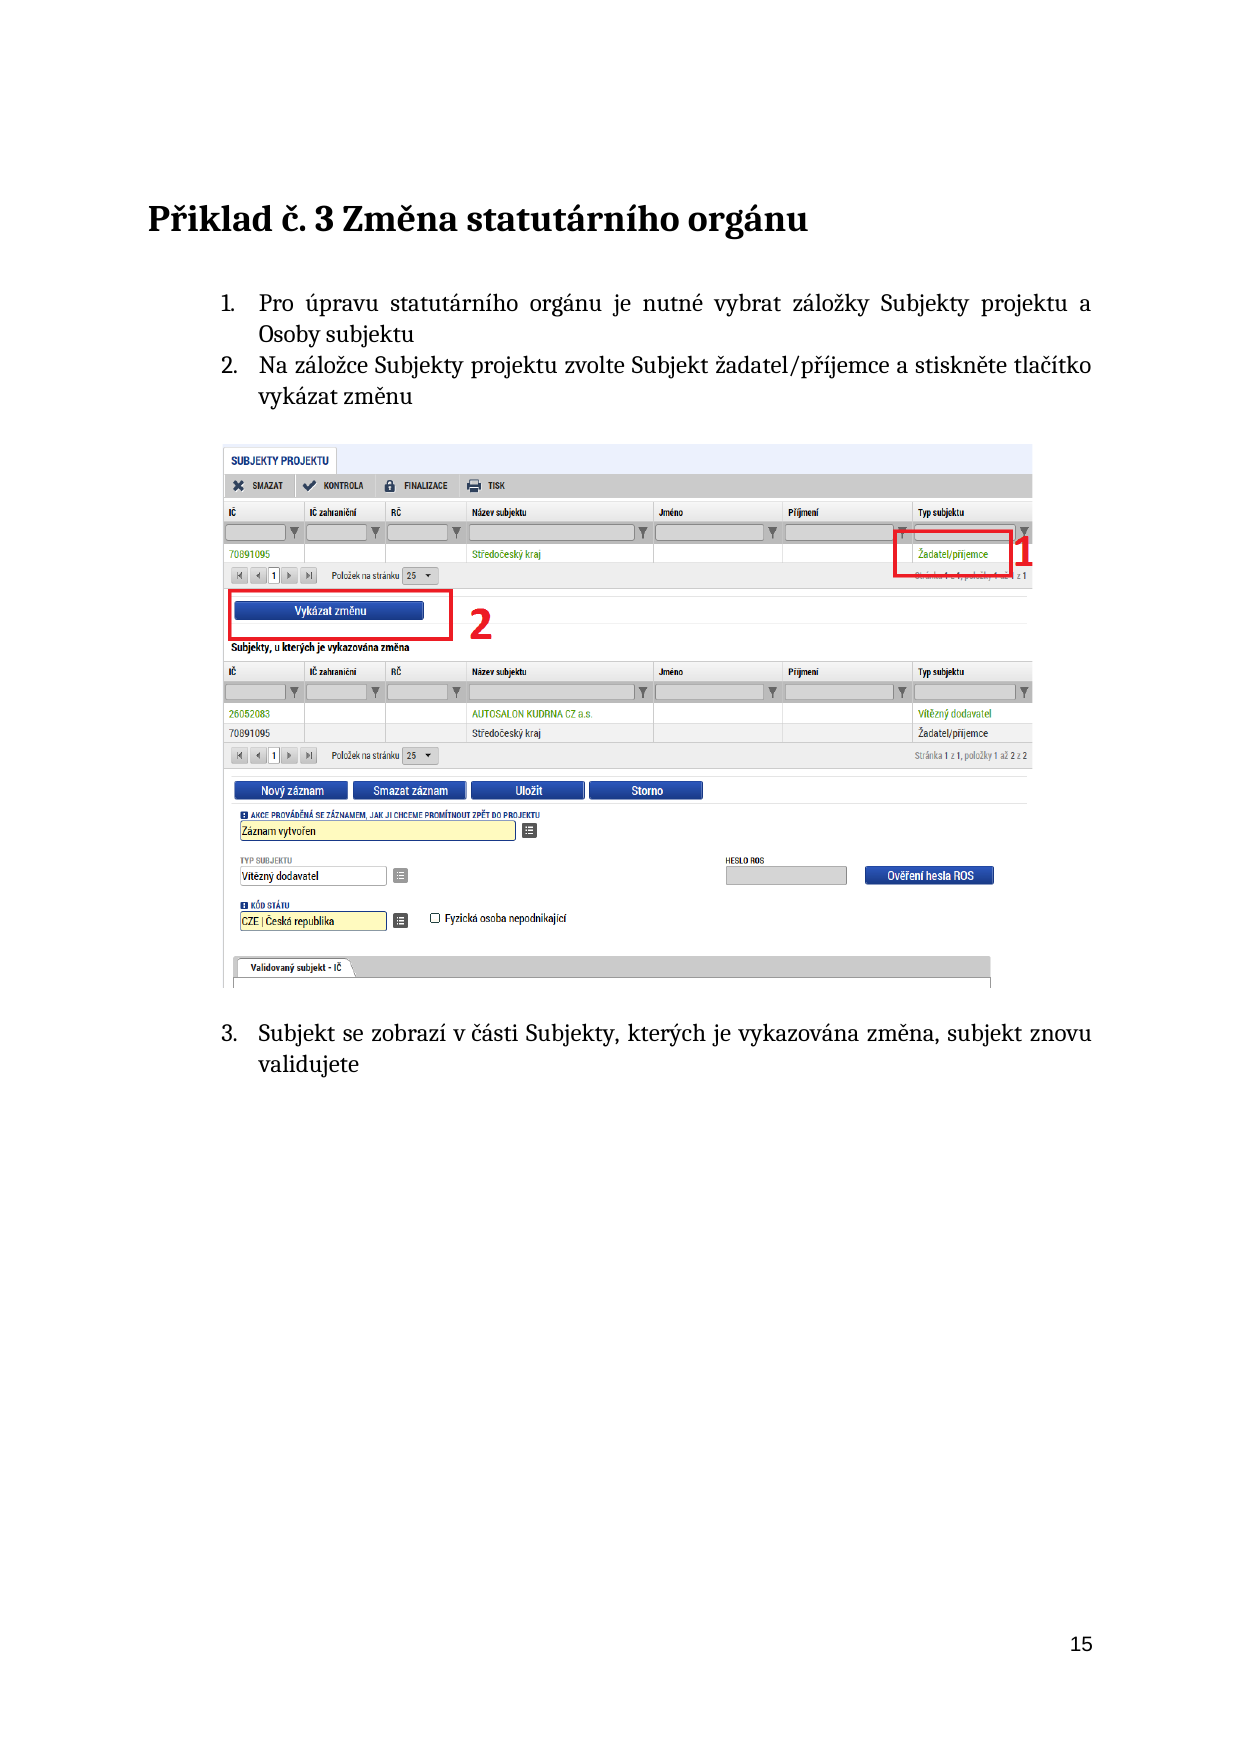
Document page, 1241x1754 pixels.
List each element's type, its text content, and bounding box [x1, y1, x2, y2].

subtitle Přiklad č. 3 Změna statutárního orgánu [148, 198, 1093, 241]
list Pro úpravu statutárního orgánu je nutné vybrat záložky Subjekty projektu a Osoby subjektu [221, 289, 1093, 349]
list Na záložce Subjekty projektu zvolte Subjekt žadatel/příjemce a stiskněte tlačítko vykázat změnu [221, 351, 1093, 411]
picture [222, 444, 1033, 988]
list Subjekt se zobrazí v části Subjekty, kterých je vykazována změna, subjekt znovu validujete [221, 1019, 1093, 1079]
